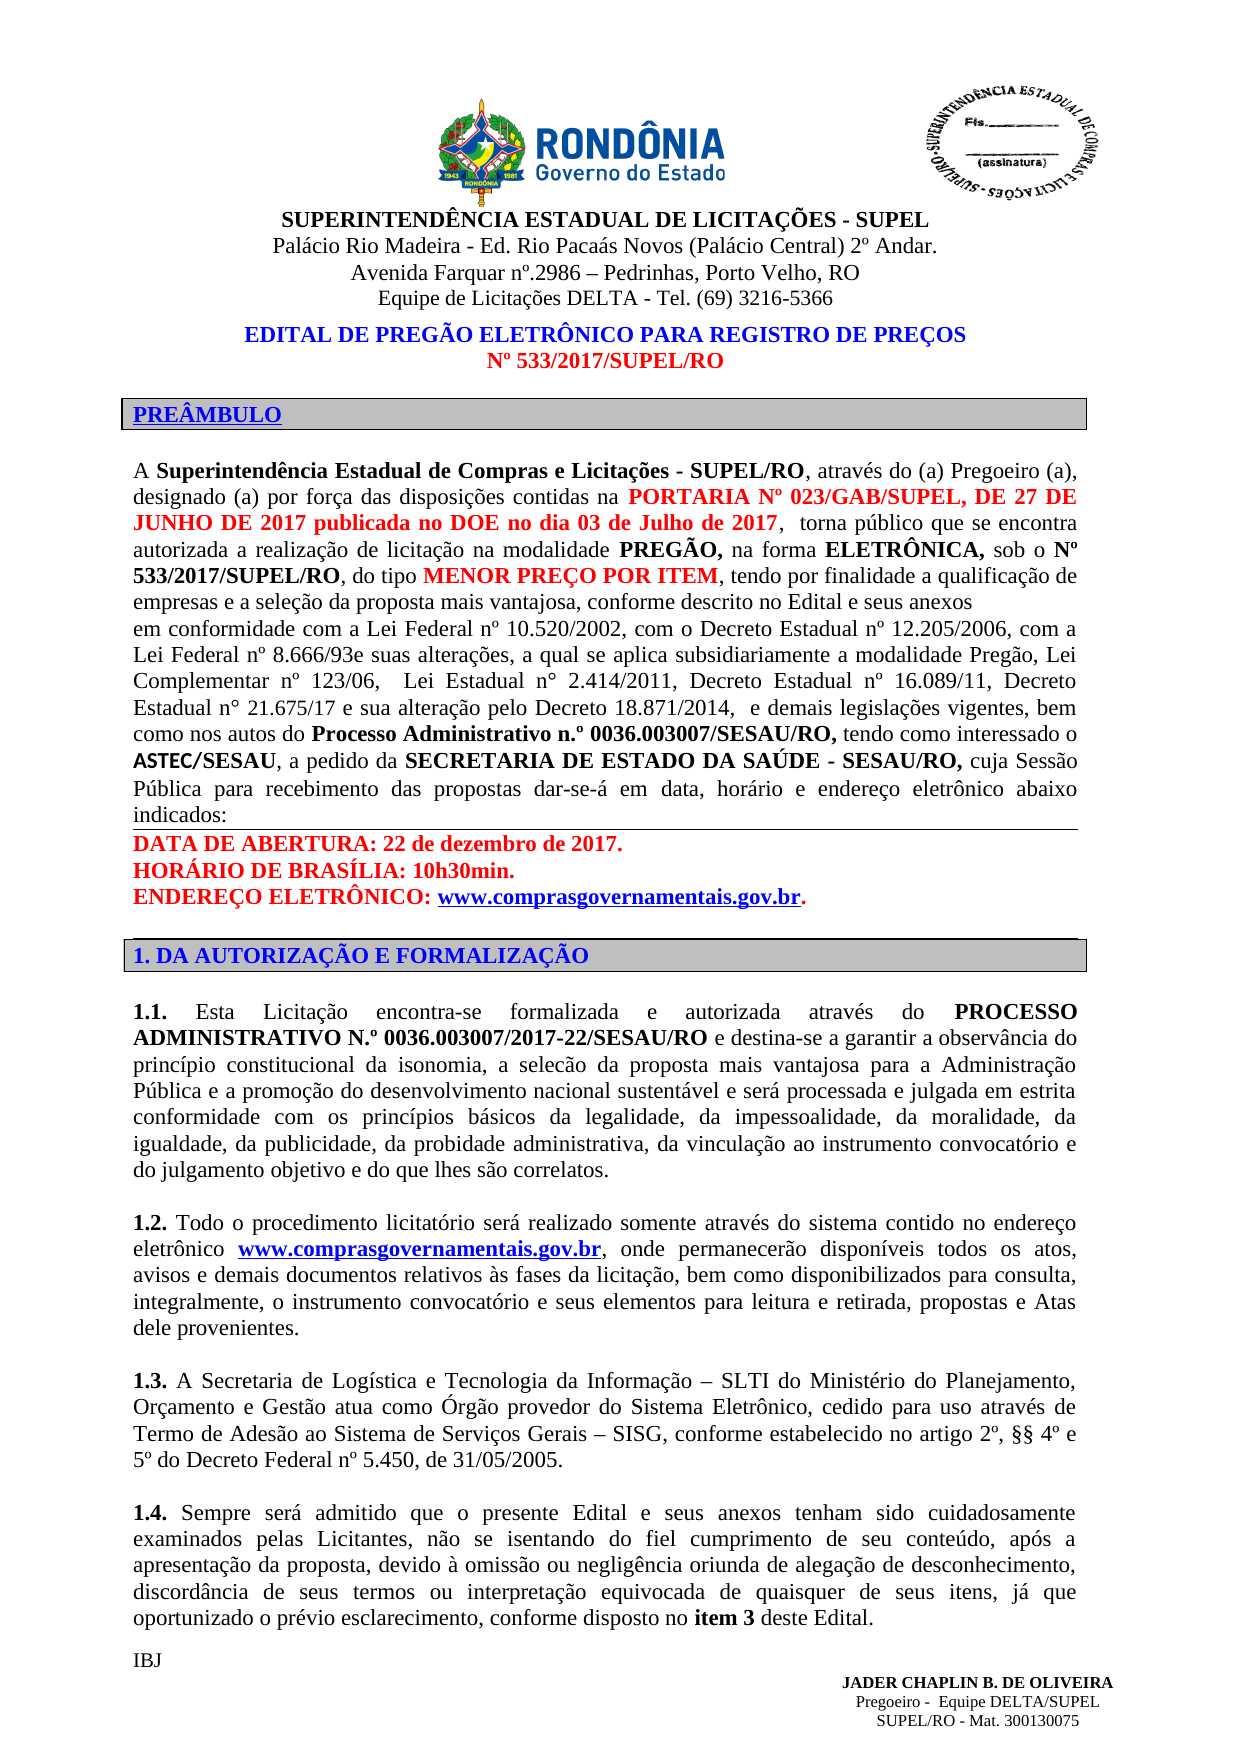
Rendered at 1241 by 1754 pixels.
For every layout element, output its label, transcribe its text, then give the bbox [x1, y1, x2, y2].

picture [437, 98, 725, 207]
text ENDEREÇO ELETRÔNICO: www.comprasgovernamentais.gov.br. [133, 883, 1078, 909]
text A Superintendência Estadual de Compras e Licitações - SUPEL/RO, através do (a) Pregoeiro (a), designado (a) por força das disposições contidas na PORTARIA Nº 023/GAB/SUPEL, DE 27 DE JUNHO DE 2017 publicada no DOE no dia 03 de Julho de 2017, torna público que se encontra autorizada a realização de licitação na modalidade PREGÃO, na forma ELETRÔNICA, sob o Nº 533/2017/SUPEL/RO, do tipo MENOR PREÇO POR ITEM, tendo por finalidade a qualificação de empresas e a seleção da proposta mais vantajosa, conforme descrito no Edital e seus anexos [133, 457, 1078, 615]
text 1.4. Sempre será admitido que o presente Edital e seus anexos tenham sido cuidadosamente examinados pelas Licitantes, não se isentando do fiel cumprimento de seu conteúdo, após a apresentação da proposta, devido à omissão ou negligência oriunda de alegação de desconhecimento, discordância de seus termos ou interpretação equivocada de quaisquer de seus itens, já que oportunizado o prévio esclarecimento, conforme disposto no item 3 deste Edital. [133, 1499, 1078, 1630]
text HORÁRIO DE BRASÍLIA: 10h30min. [133, 857, 1078, 883]
text 1. DA AUTORIZAÇÃO E FORMALIZAÇÃO [125, 940, 1086, 971]
picture [912, 75, 1108, 207]
text 1.3. A Secretaria de Logística e Tecnologia da Informação – SLTI do Ministério do Planejamento, Orçamento e Gestão atua como Órgão provedor do Sistema Eletrônico, cedido para uso através de Termo de Adesão ao Sistema de Serviços Gerais – SISG, conforme estabelecido no artigo 2º, §§ 4º e 5º do Decreto Federal nº 5.450, de 31/05/2005. [133, 1367, 1078, 1472]
text 1.2. Todo o procedimento licitatório será realizado somente através do sistema contido no endereço eletrônico www.comprasgovernamentais.gov.br, onde permanecerão disponíveis todos os atos, avisos e demais documentos relativos às fases da licitação, bem como disponibilizados para consulta, integralmente, o instrumento convocatório e seus elementos para leitura e retirada, propostas e Atas dele provenientes. [133, 1209, 1078, 1341]
text 1.1. Esta Licitação encontra-se formalizada e autorizada através do PROCESSO ADMINISTRATIVO N.º 0036.003007/2017-22/SESAU/RO e destina-se a garantir a observância do princípio constitucional da isonomia, a selecão da proposta mais vantajosa para a Administração Pública e a promoção do desenvolvimento nacional sustentável e será processada e julgada em estrita conformidade com os princípios básicos da legalidade, da impessoalidade, da moralidade, da igualdade, da publicidade, da probidade administrativa, da vinculação ao instrumento convocatório e do julgamento objetivo e do que lhes são correlatos. [133, 998, 1078, 1182]
subtitle Nº 533/2017/SUPEL/RO [133, 347, 1078, 374]
text PREÂMBULO [123, 399, 1086, 429]
subtitle EDITAL DE PREGÃO ELETRÔNICO PARA REGISTRO DE PREÇOS [133, 321, 1078, 347]
text em conformidade com a Lei Federal nº 10.520/2002, com o Decreto Estadual nº 12.205/2006, com a Lei Federal nº 8.666/93e suas alterações, a qual se aplica subsidiariamente a modalidade Pregão, Lei Complementar nº 123/06, Lei Estadual n° 2.414/2011, Decreto Estadual nº 16.089/11, Decreto Estadual n° 21.675/17 e sua alteração pelo Decreto 18.871/2014, e demais legislações vigentes, bem como nos autos do Processo Administrativo n.º 0036.003007/SESAU/RO, tendo como interessado o ASTEC/SESAU, a pedido da SECRETARIA DE ESTADO DA SAÚDE - SESAU/RO, cuja Sessão Pública para recebimento das propostas dar-se-á em data, horário e endereço eletrônico abaixo indicados: [133, 615, 1078, 829]
text DATA DE ABERTURA: 22 de dezembro de 2017. [133, 830, 1078, 857]
